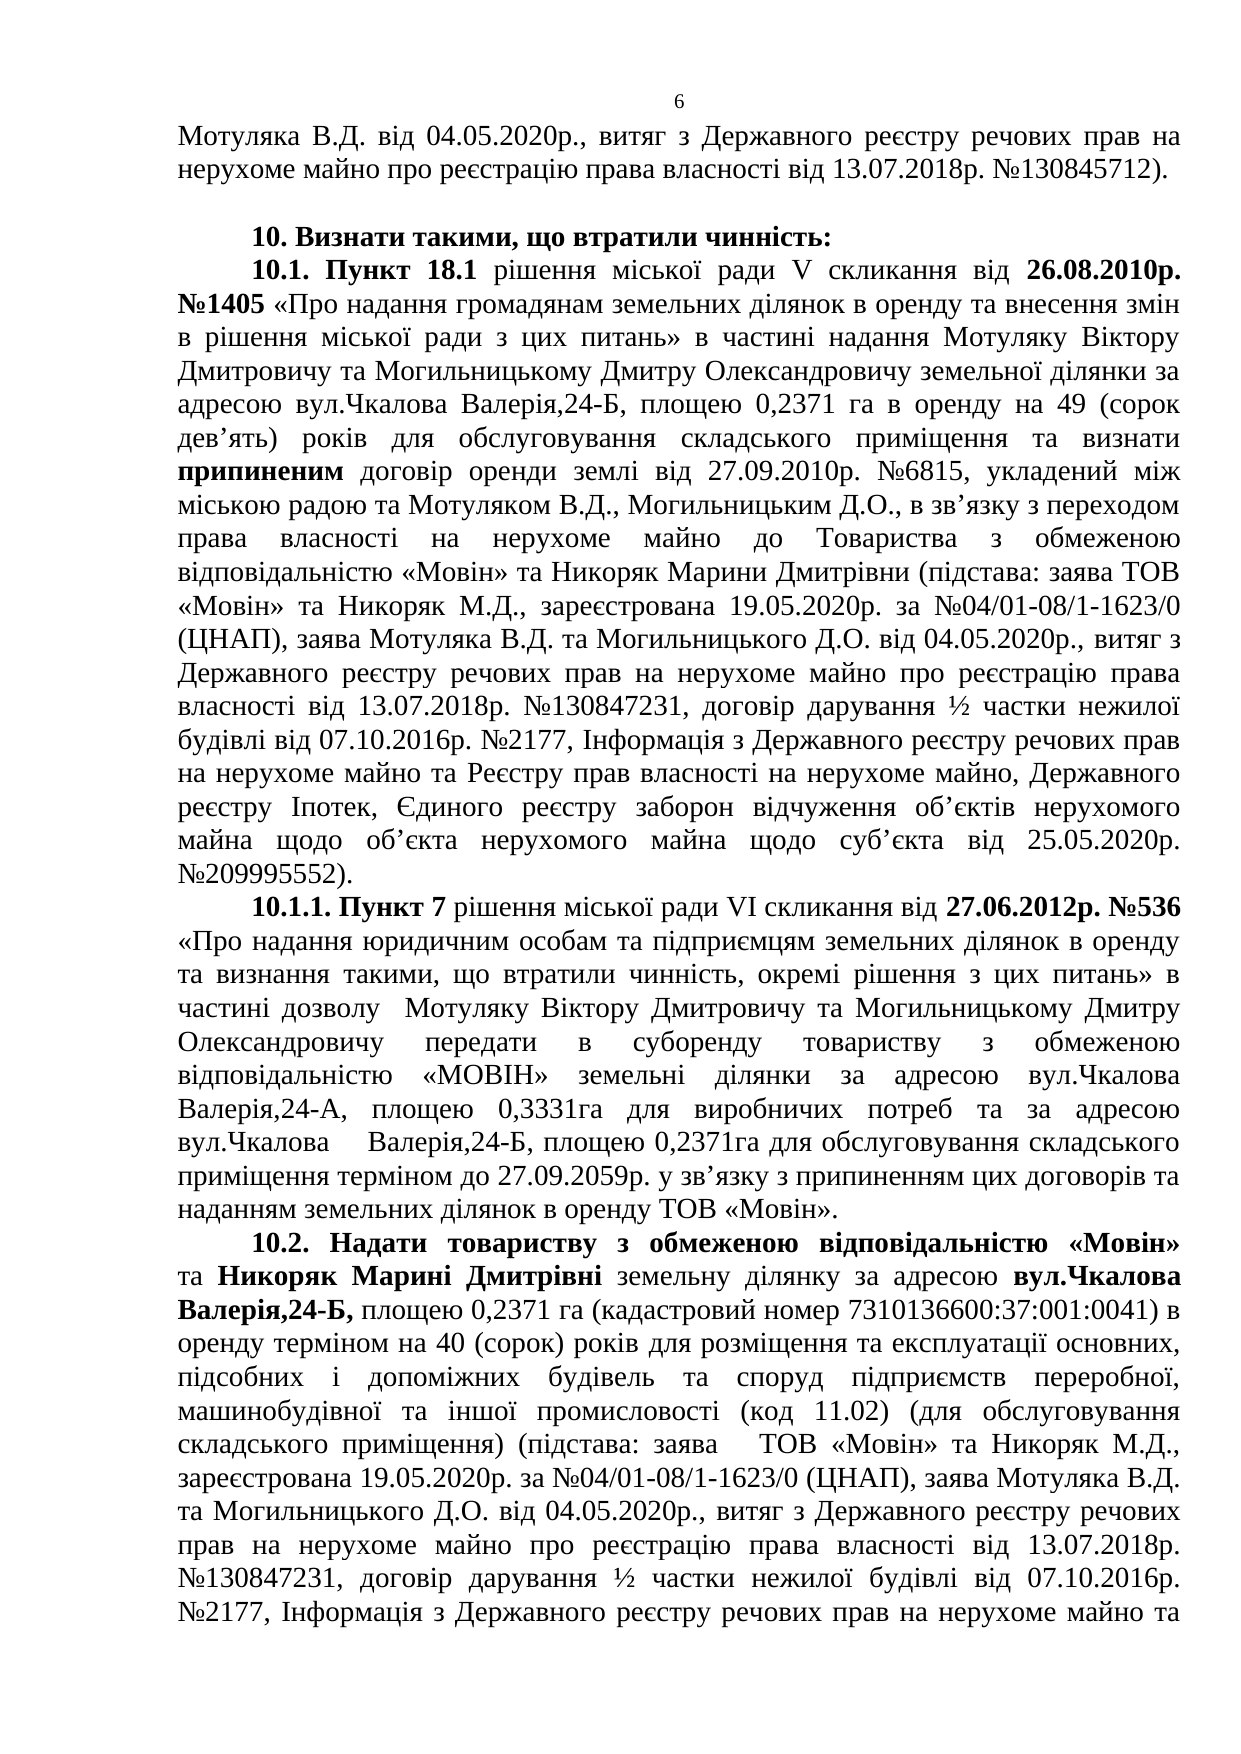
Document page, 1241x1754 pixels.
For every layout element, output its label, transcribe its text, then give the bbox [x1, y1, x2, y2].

text 10. Визнати такими, що втратили чинність: [177, 219, 1181, 252]
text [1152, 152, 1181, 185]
text 10.1. Пункт 18.1 рішення міської ради V скликання від 26.08.2010р. №1405 «Про надання громадянам земельних ділянок в оренду та внесення змін в рішення міської ради з цих питань» в частині надання Мотуляку Віктору Дмитровичу та Могильницькому Дмитру Олександровичу земельної ділянки за адресою вул.Чкалова Валерія,24-Б, площею 0,2371 га в оренду на 49 (сорок дев’ять) років для обслуговування складського приміщення та визнати припиненим договір оренди землі від 27.09.2010р. №6815, укладений між міською радою та Мотуляком В.Д., Могильницьким Д.О., в зв’язку з переходом права власності на нерухоме майно до Товариства з обмеженою відповідальністю «Мовін» та Никоряк Марини Дмитрівни (підстава: заява ТОВ «Мовін» та Никоряк М.Д., зареєстрована 19.05.2020р. за №04/01-08/1-1623/0 (ЦНАП), заява Мотуляка В.Д. та Могильницького Д.О. від 04.05.2020р., витяг з Державного реєстру речових прав на нерухоме майно про реєстрацію права власності від 13.07.2018р. №130847231, договір дарування ½ частки нежилої будівлі від 07.10.2016р. №2177, Інформація з Державного реєстру речових прав на нерухоме майно та Реєстру прав власності на нерухоме майно, Державного реєстру Іпотек, Єдиного реєстру заборон відчуження об’єктів нерухомого майна щодо об’єкта нерухомого майна щодо суб’єкта від 25.05.2020р. №209995552). [177, 722, 1181, 889]
text 10.1. Пункт 18.1 рішення міської ради V скликання від 26.08.2010р. №1405 «Про надання громадянам земельних ділянок в оренду та внесення змін в рішення міської ради з цих питань» в частині надання Мотуляку Віктору Дмитровичу та Могильницькому Дмитру Олександровичу земельної ділянки за адресою вул.Чкалова Валерія,24-Б, площею 0,2371 га в оренду на 49 (сорок дев’ять) років для обслуговування складського приміщення та визнати припиненим договір оренди землі від 27.09.2010р. №6815, укладений між міською радою та Мотуляком В.Д., Могильницьким Д.О., в зв’язку з переходом права власності на нерухоме майно до Товариства з обмеженою відповідальністю «Мовін» та Никоряк Марини Дмитрівни (підстава: заява ТОВ «Мовін» та Никоряк М.Д., зареєстрована 19.05.2020р. за №04/01-08/1-1623/0 (ЦНАП), заява Мотуляка В.Д. та Могильницького Д.О. від 04.05.2020р., витяг з Державного реєстру речових прав на нерухоме майно про реєстрацію права власності від 13.07.2018р. №130847231, договір дарування ½ частки нежилої будівлі від 07.10.2016р. №2177, Інформація з Державного реєстру речових прав на нерухоме майно та Реєстру прав власності на нерухоме майно, Державного реєстру Іпотек, Єдиного реєстру заборон відчуження об’єктів нерухомого майна щодо об’єкта нерухомого майна щодо суб’єкта від 25.05.2020р. №209995552). [177, 252, 1181, 655]
text 10.1.1. Пункт 7 рішення міської ради VI скликання від 27.06.2012р. №536 «Про надання юридичним особам та підприємцям земельних ділянок в оренду та визнання такими, що втратили чинність, окремі рішення з цих питань» в частині дозволу Мотуляку Віктору Дмитровичу та Могильницькому Дмитру Олександровичу передати в суборенду товариству з обмеженою відповідальністю «МОВІН» земельні ділянки за адресою вул.Чкалова Валерія,24-А, площею 0,3331га для виробничих потреб та за адресою вул.Чкалова Валерія,24-Б, площею 0,2371га для обслуговування складського приміщення терміном до 27.09.2059р. у зв’язку з припиненням цих договорів та наданням земельних ділянок в оренду ТОВ «Мовін». [177, 889, 1181, 1225]
